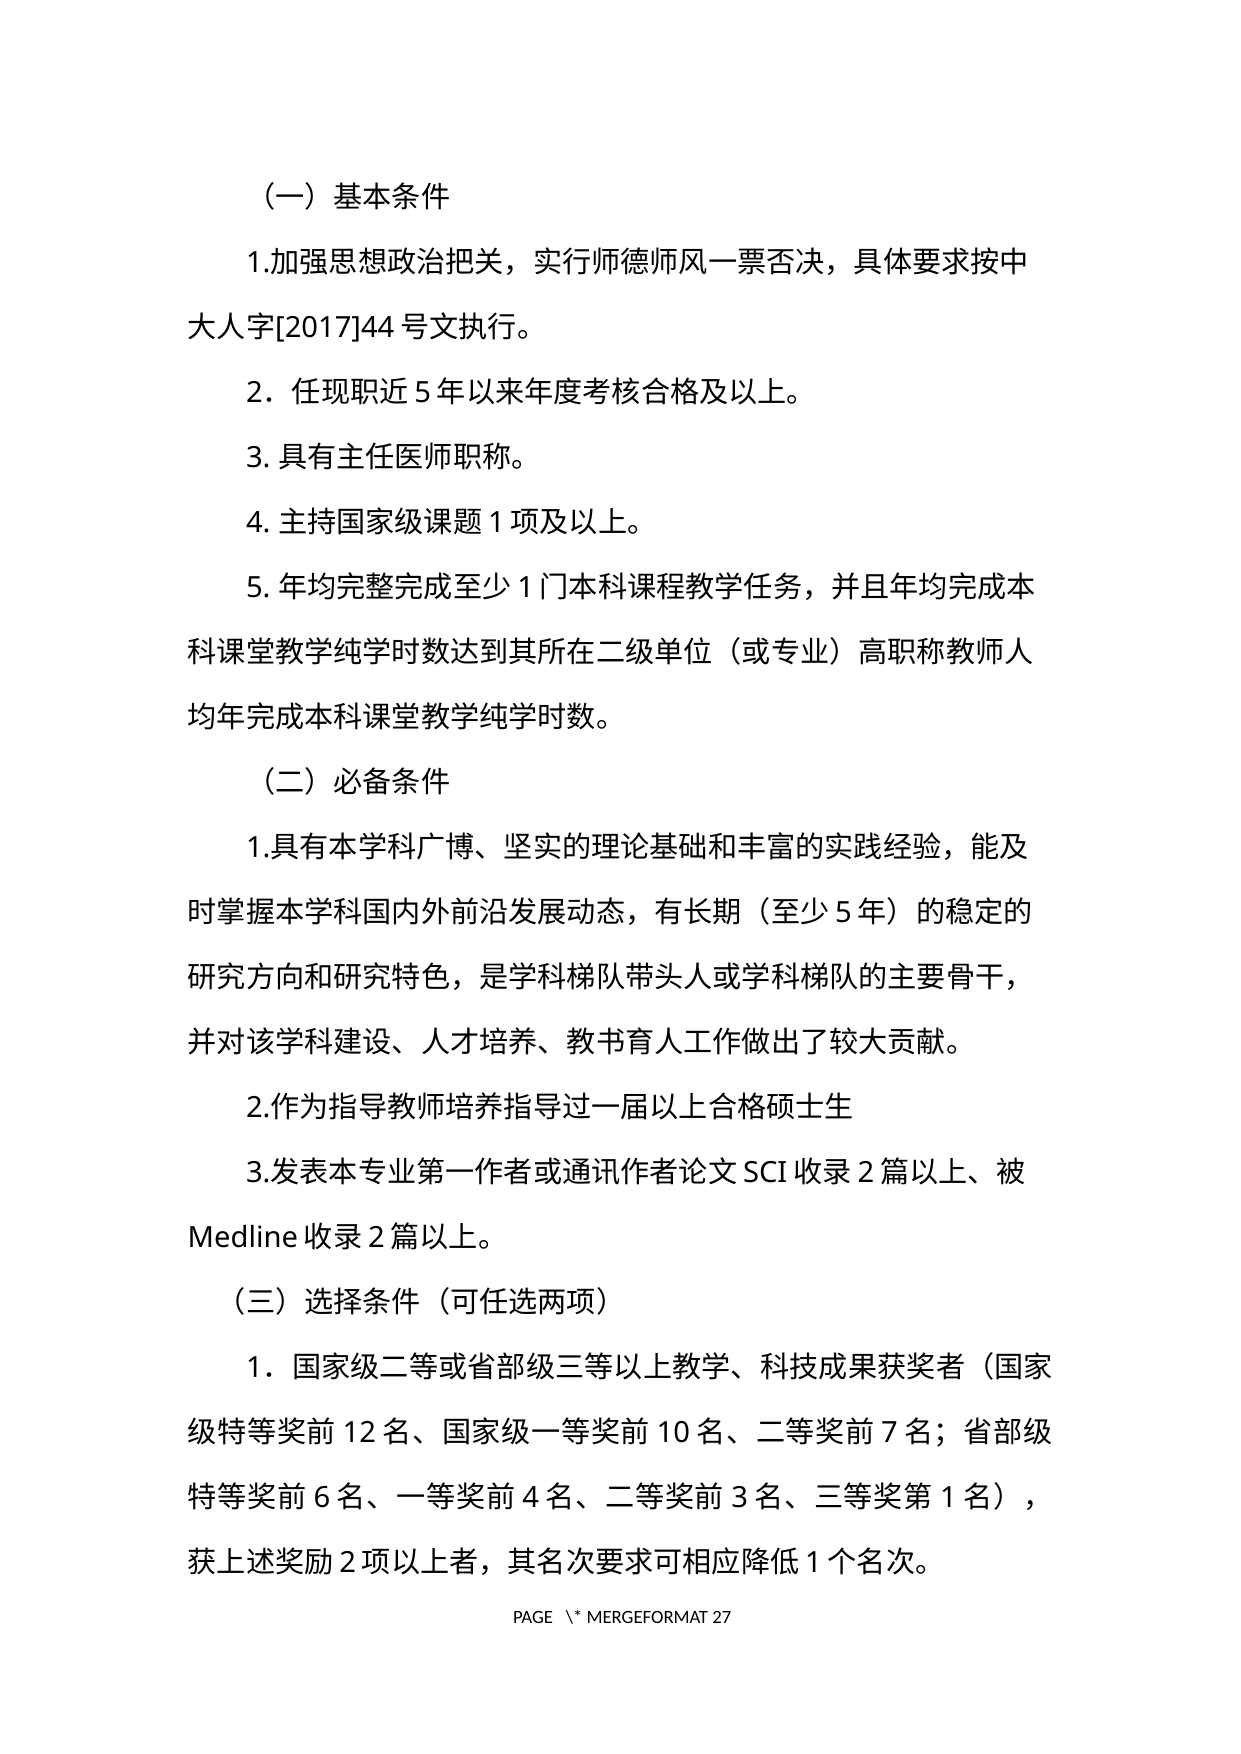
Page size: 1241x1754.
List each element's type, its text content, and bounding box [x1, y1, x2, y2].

text 2．任现职近5年以来年度考核合格及以上。 [187, 357, 1053, 422]
text 3. 具有主任医师职称。 [187, 422, 1053, 487]
text 1.具有本学科广博、坚实的理论基础和丰富的实践经验，能及时掌握本学科国内外前沿发展动态，有长期（至少5年）的稳定的研究方向和研究特色，是学科梯队带头人或学科梯队的主要骨干，并对该学科建设、人才培养、教书育人工作做出了较大贡献。 [187, 812, 1053, 1072]
text 1．国家级二等或省部级三等以上教学、科技成果获奖者（国家级特等奖前12名、国家级一等奖前10名、二等奖前7名；省部级特等奖前6名、一等奖前4名、二等奖前3名、三等奖第1名），获上述奖励2项以上者，其名次要求可相应降低1个名次。 [187, 1332, 1053, 1592]
text 4. 主持国家级课题1项及以上。 [187, 487, 1053, 552]
text （三）选择条件（可任选两项） [187, 1267, 1053, 1332]
text 5. 年均完整完成至少1门本科课程教学任务，并且年均完成本科课堂教学纯学时数达到其所在二级单位（或专业）高职称教师人均年完成本科课堂教学纯学时数。 [187, 552, 1053, 747]
text 1.加强思想政治把关，实行师德师风一票否决，具体要求按中大人字[2017]44号文执行。 [187, 227, 1053, 357]
text （一）基本条件 [187, 162, 1053, 227]
text 2.作为指导教师培养指导过一届以上合格硕士生 [187, 1072, 1053, 1137]
text 3.发表本专业第一作者或通讯作者论文SCI收录2篇以上、被Medline收录2篇以上。 [187, 1137, 1053, 1267]
text （二）必备条件 [187, 747, 1053, 812]
